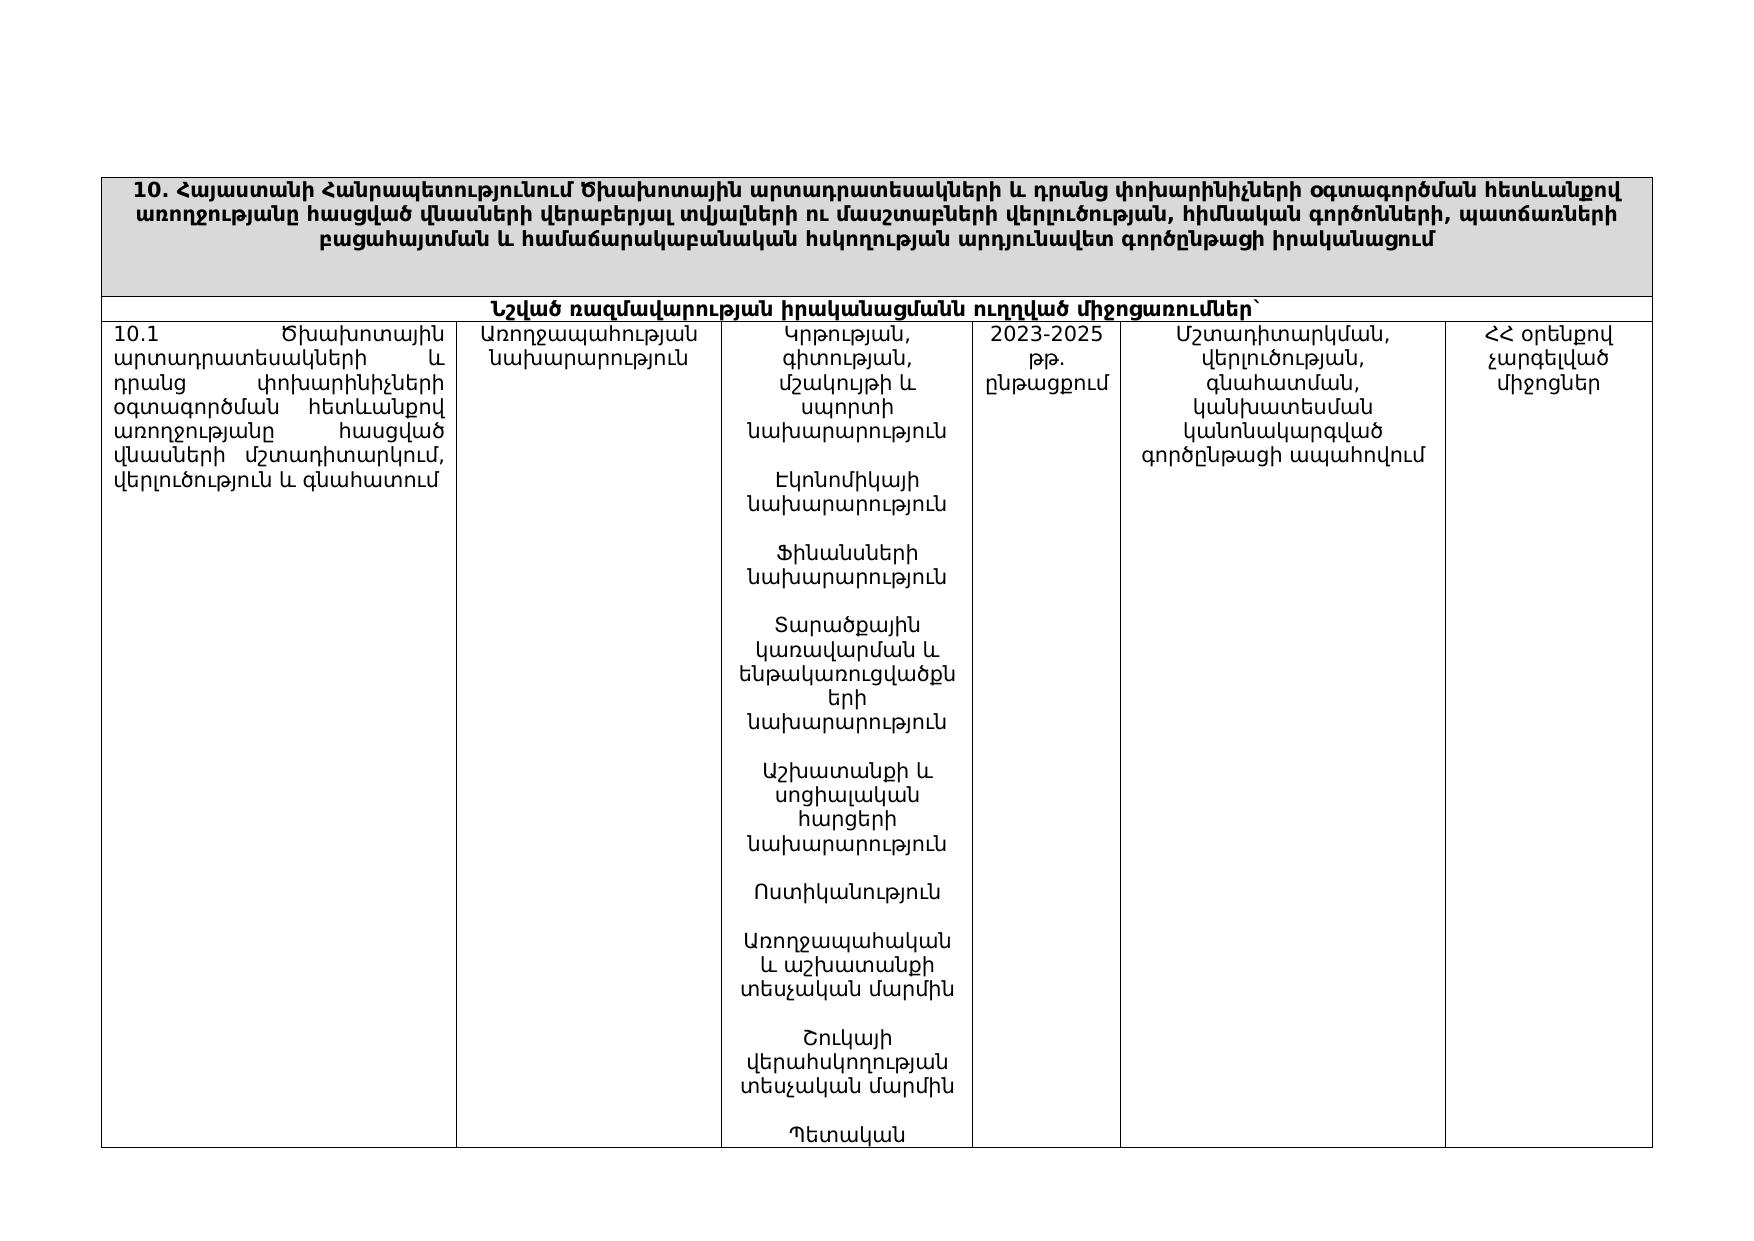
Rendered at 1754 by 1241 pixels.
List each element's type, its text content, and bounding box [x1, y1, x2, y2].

table_cell Նշված ռազմավարության իրականացմանն ուղղված միջոցառումներ` [102, 297, 1652, 321]
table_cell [102, 322, 456, 1147]
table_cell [1446, 322, 1652, 1147]
table_cell 10. Հայաստանի Հանրապետությունում Ծխախոտային արտադրատեսակների և դրանց փոխարինիչների օգտագործման հետևանքով առողջությանը հասցված վնասների վերաբերյալ տվյալների ու մասշտաբների վերլուծության, հիմնական գործոնների, պատճառների բացահայտման և համաճարակաբանական հսկողության արդյունավետ գործընթացի իրականացում [102, 178, 1652, 296]
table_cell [973, 322, 1120, 1147]
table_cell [457, 322, 721, 1147]
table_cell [1121, 322, 1445, 1147]
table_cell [722, 322, 972, 1147]
